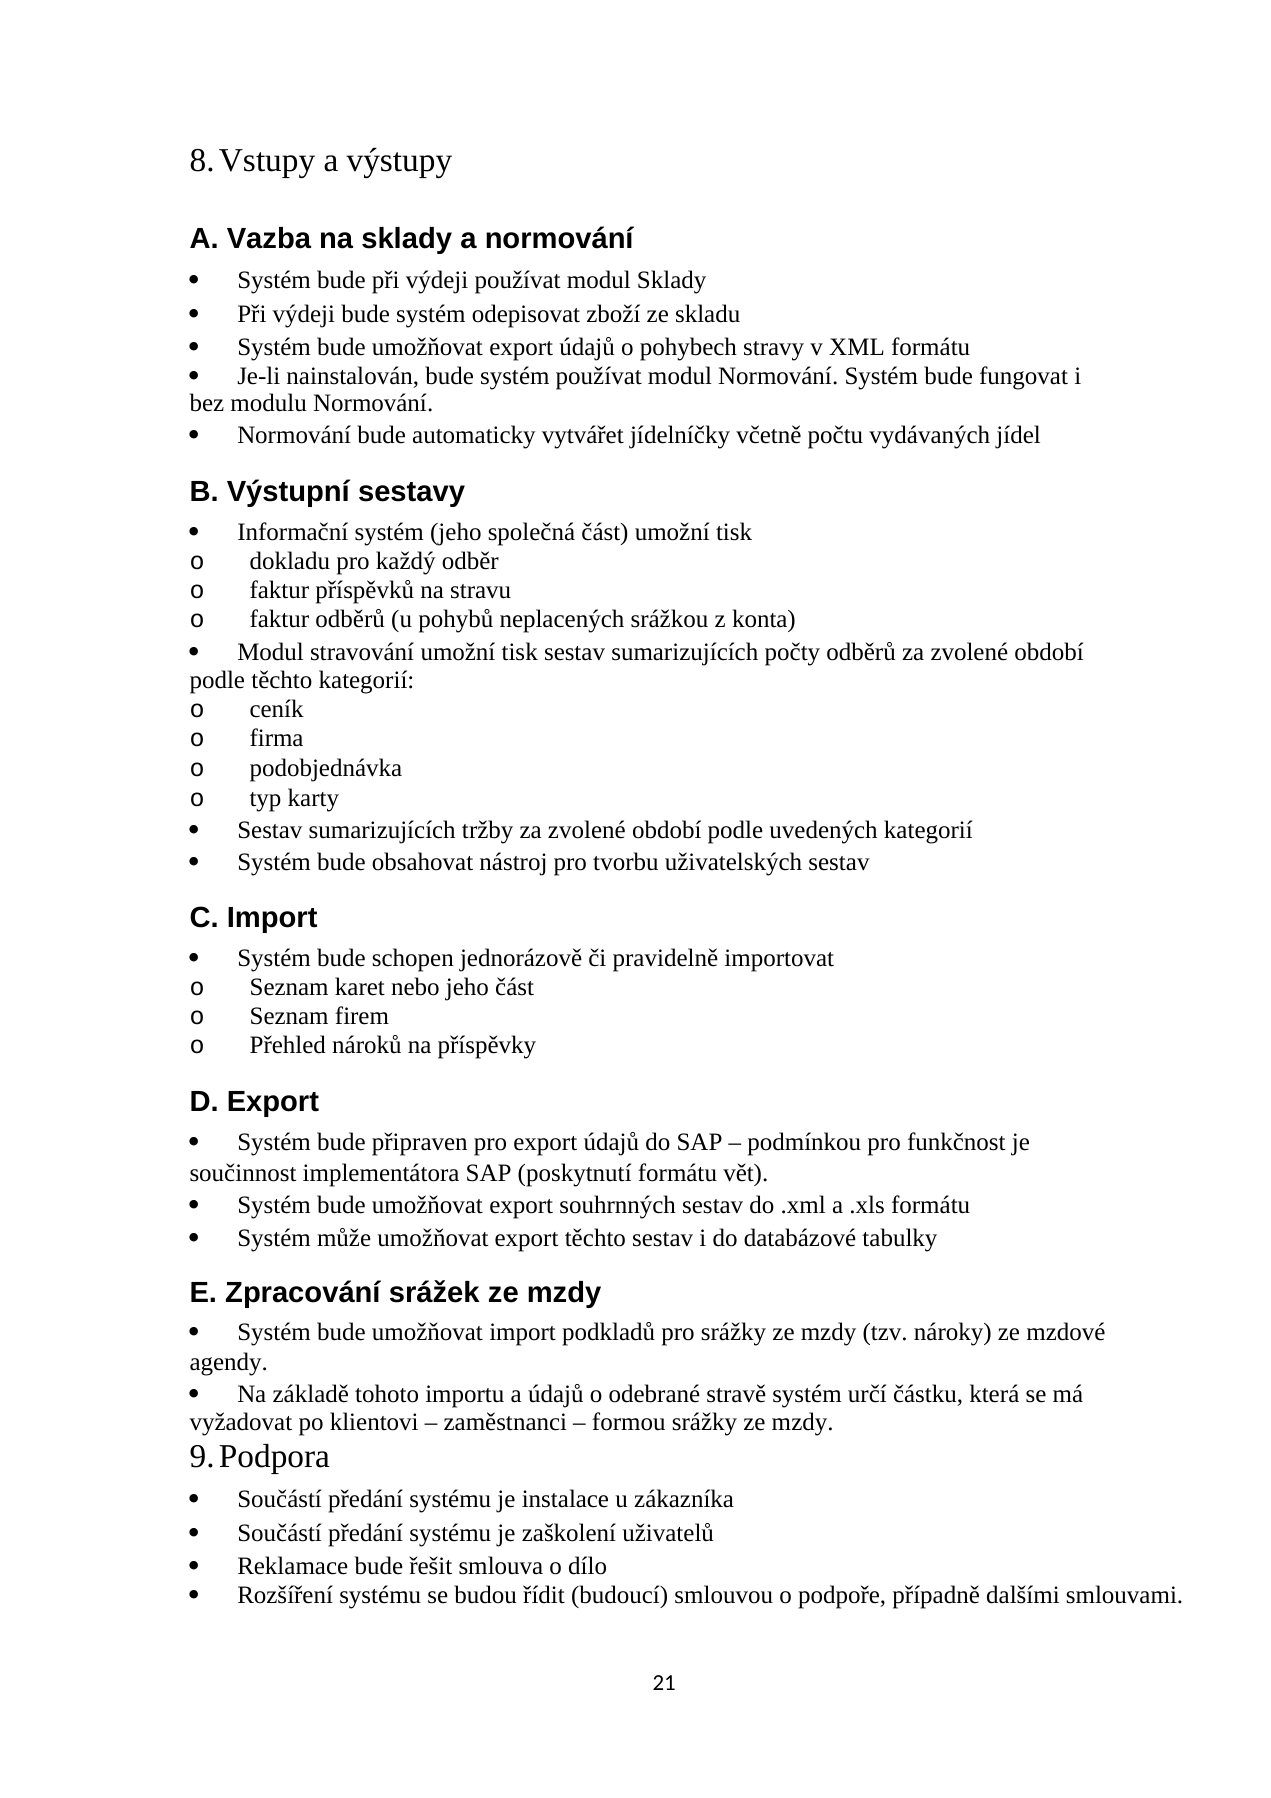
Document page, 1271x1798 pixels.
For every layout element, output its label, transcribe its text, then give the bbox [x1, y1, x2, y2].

text Systém bude obsahovat nástroj pro tvorbu uživatelských sestav [189, 845, 1257, 877]
text Systém bude schopen jednorázově či pravidelně importovat [189, 934, 1257, 974]
text o firma [189, 724, 1257, 752]
text Normování bude automaticky vytvářet jídelníčky včetně počtu vydávaných jídel [189, 417, 1257, 450]
text o faktur příspěvků na stravu [189, 575, 1257, 605]
text Informační systém (jeho společná část) umožní tisk [189, 508, 1257, 548]
list Vstupy a výstupy [189, 140, 1121, 180]
text E. Zpracování srážek ze mzdy [189, 1275, 1257, 1309]
text o typ karty [189, 782, 1257, 812]
text Při výdeji bude systém odepisovat zboží ze skladu [189, 296, 1257, 329]
text C. Import [189, 900, 1257, 934]
text Modul stravování umožní tisk sestav sumarizujících počty odběrů za zvolené období [189, 633, 1257, 667]
text podle těchto kategorií: [189, 667, 1257, 694]
text Na základě tohoto importu a údajů o odebrané stravě systém určí částku, která se má [189, 1376, 1257, 1409]
text o Přehled nároků na příspěvky [189, 1031, 1257, 1059]
text Systém bude při výdeji používat modul Sklady [189, 257, 1257, 296]
text Systém bude umožňovat export souhrnných sestav do .xml a .xls formátu [189, 1187, 1257, 1220]
text B. Výstupní sestavy [189, 473, 1257, 508]
text Systém bude umožňovat import podkladů pro srážky ze mzdy (tzv. nároky) ze mzdové [189, 1309, 1257, 1348]
list Podpora [189, 1436, 1121, 1476]
text Systém může umožňovat export těchto sestav i do databázové tabulky [189, 1220, 1257, 1252]
text o Seznam firem [189, 1001, 1257, 1031]
text o Seznam karet nebo jeho část [189, 974, 1257, 1001]
text o ceník [189, 694, 1257, 724]
text agendy. [189, 1348, 1257, 1376]
text Součástí předání systému je zaškolení uživatelů [189, 1515, 1257, 1548]
text součinnost implementátora SAP (poskytnutí formátu vět). [189, 1159, 1257, 1187]
text o faktur odběrů (u pohybů neplacených srážkou z konta) [189, 605, 1257, 633]
text vyžadovat po klientovi – zaměstnanci – formou srážky ze mzdy. [189, 1409, 1257, 1436]
text bez modulu Normování. [189, 390, 1257, 417]
text Systém bude umožňovat export údajů o pohybech stravy v XML formátu [189, 329, 1257, 362]
text A. Vazba na sklady a normování [189, 218, 1257, 257]
text Je-li nainstalován, bude systém používat modul Normování. Systém bude fungovat i [189, 362, 1257, 390]
text Sestav sumarizujících tržby za zvolené období podle uvedených kategorií [189, 812, 1257, 845]
text D. Export [189, 1082, 1257, 1119]
text o podobjednávka [189, 752, 1257, 782]
text Rozšíření systému se budou řídit (budoucí) smlouvou o podpoře, případně dalšími smlouvami. [189, 1581, 1257, 1609]
text o dokladu pro každý odběr [189, 548, 1257, 575]
text Systém bude připraven pro export údajů do SAP – podmínkou pro funkčnost je [189, 1119, 1257, 1159]
text Reklamace bude řešit smlouva o dílo [189, 1548, 1257, 1581]
text Součástí předání systému je instalace u zákazníka [189, 1476, 1257, 1515]
